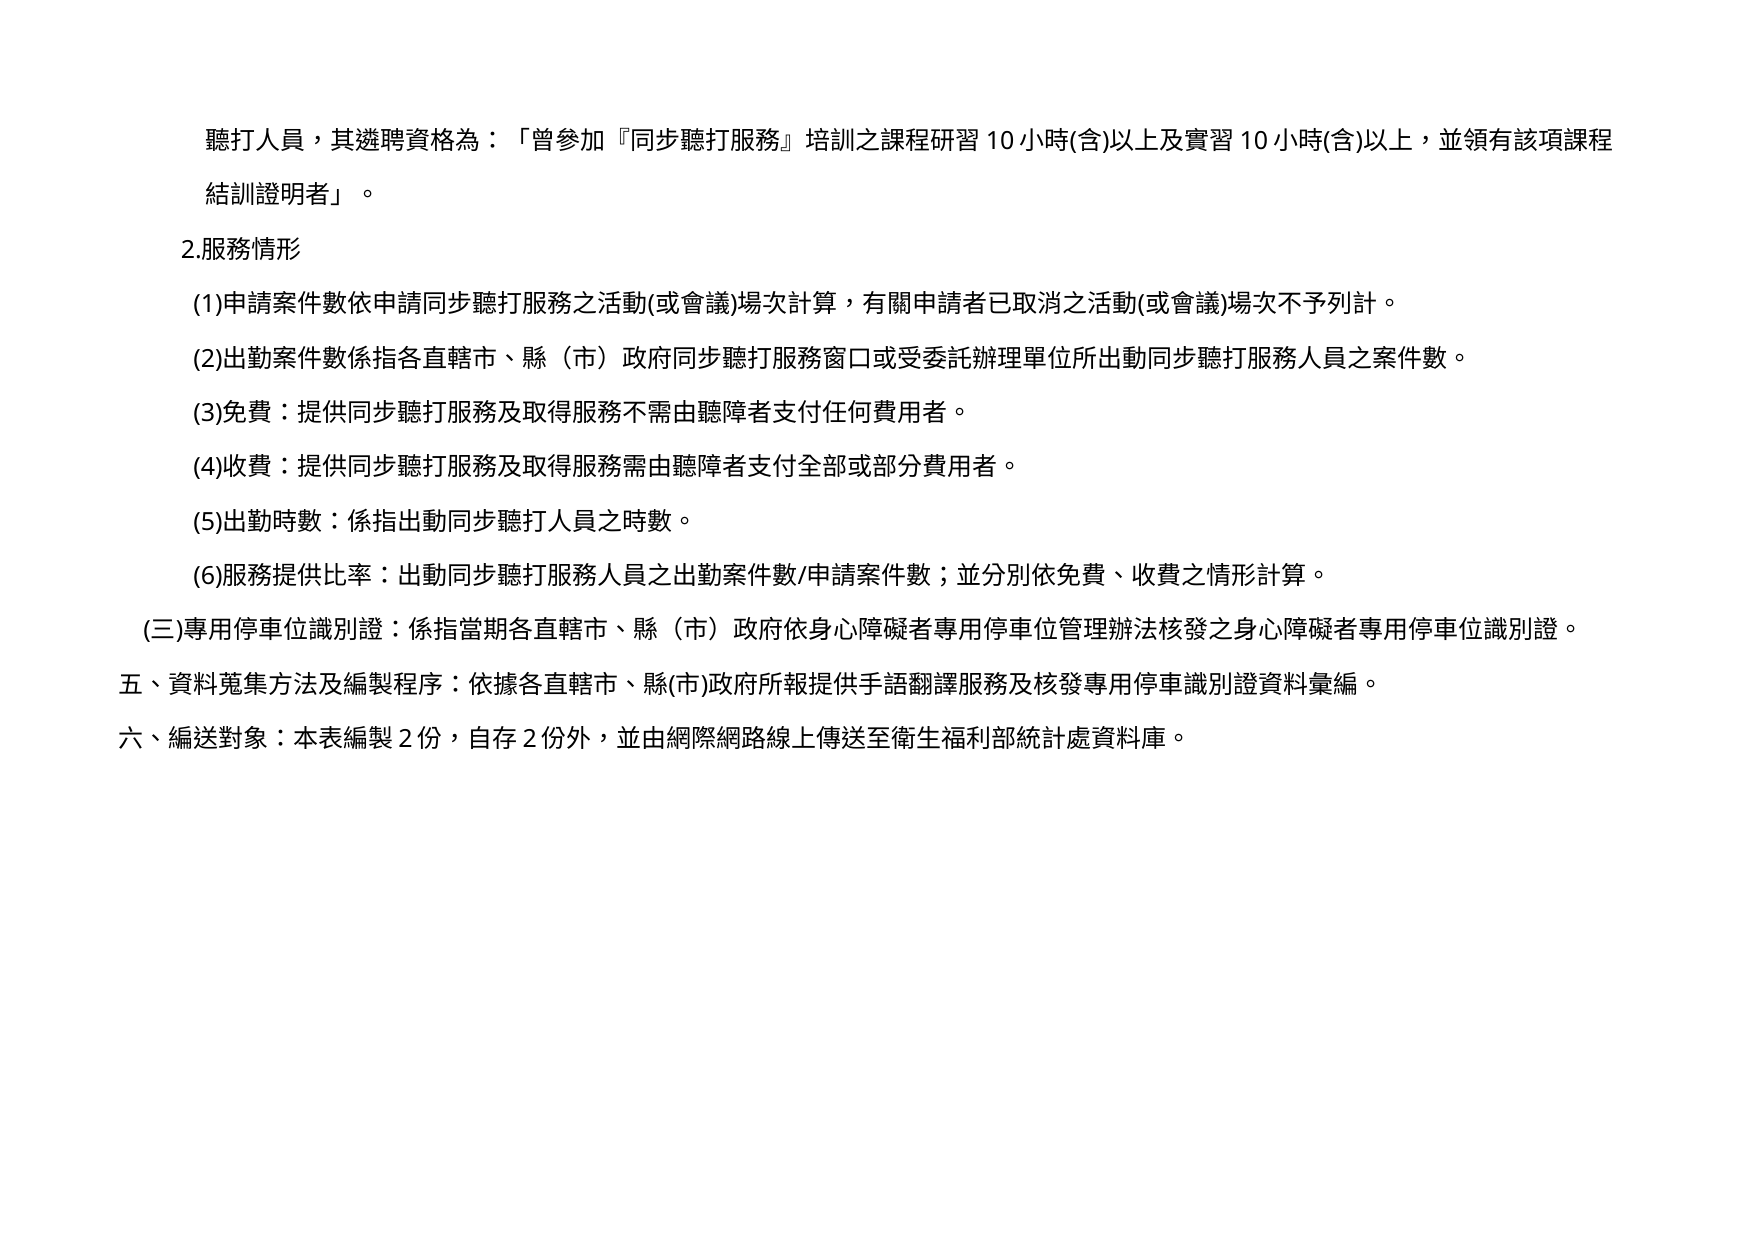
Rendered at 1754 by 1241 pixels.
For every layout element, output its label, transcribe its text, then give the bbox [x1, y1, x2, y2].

text (三)專用停車位識別證：係指當期各直轄市、縣（市）政府依身心障礙者專用停車位管理辦法核發之身心障礙者專用停車位識別證。 [143, 610, 1636, 646]
text (5)出勤時數：係指出動同步聽打人員之時數。 [193, 501, 1636, 537]
text 2.服務情形 [181, 229, 1636, 266]
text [181, 121, 1636, 211]
text (2)出勤案件數係指各直轄市、縣（市）政府同步聽打服務窗口或受委託辦理單位所出動同步聽打服務人員之案件數。 [193, 338, 1636, 374]
text (6)服務提供比率：出動同步聽打服務人員之出勤案件數/申請案件數；並分別依免費、收費之情形計算。 [193, 556, 1636, 592]
text 五、資料蒐集方法及編製程序：依據各直轄市、縣(市)政府所報提供手語翻譯服務及核發專用停車識別證資料彙編。 [118, 664, 1636, 701]
text (4)收費：提供同步聽打服務及取得服務需由聽障者支付全部或部分費用者。 [193, 447, 1636, 483]
text (1)申請案件數依申請同步聽打服務之活動(或會議)場次計算，有關申請者已取消之活動(或會議)場次不予列計。 [193, 284, 1636, 320]
text 六、編送對象：本表編製2份，自存2份外，並由網際網路線上傳送至衛生福利部統計處資料庫。 [118, 719, 1636, 755]
text (3)免費：提供同步聽打服務及取得服務不需由聽障者支付任何費用者。 [193, 392, 1636, 429]
